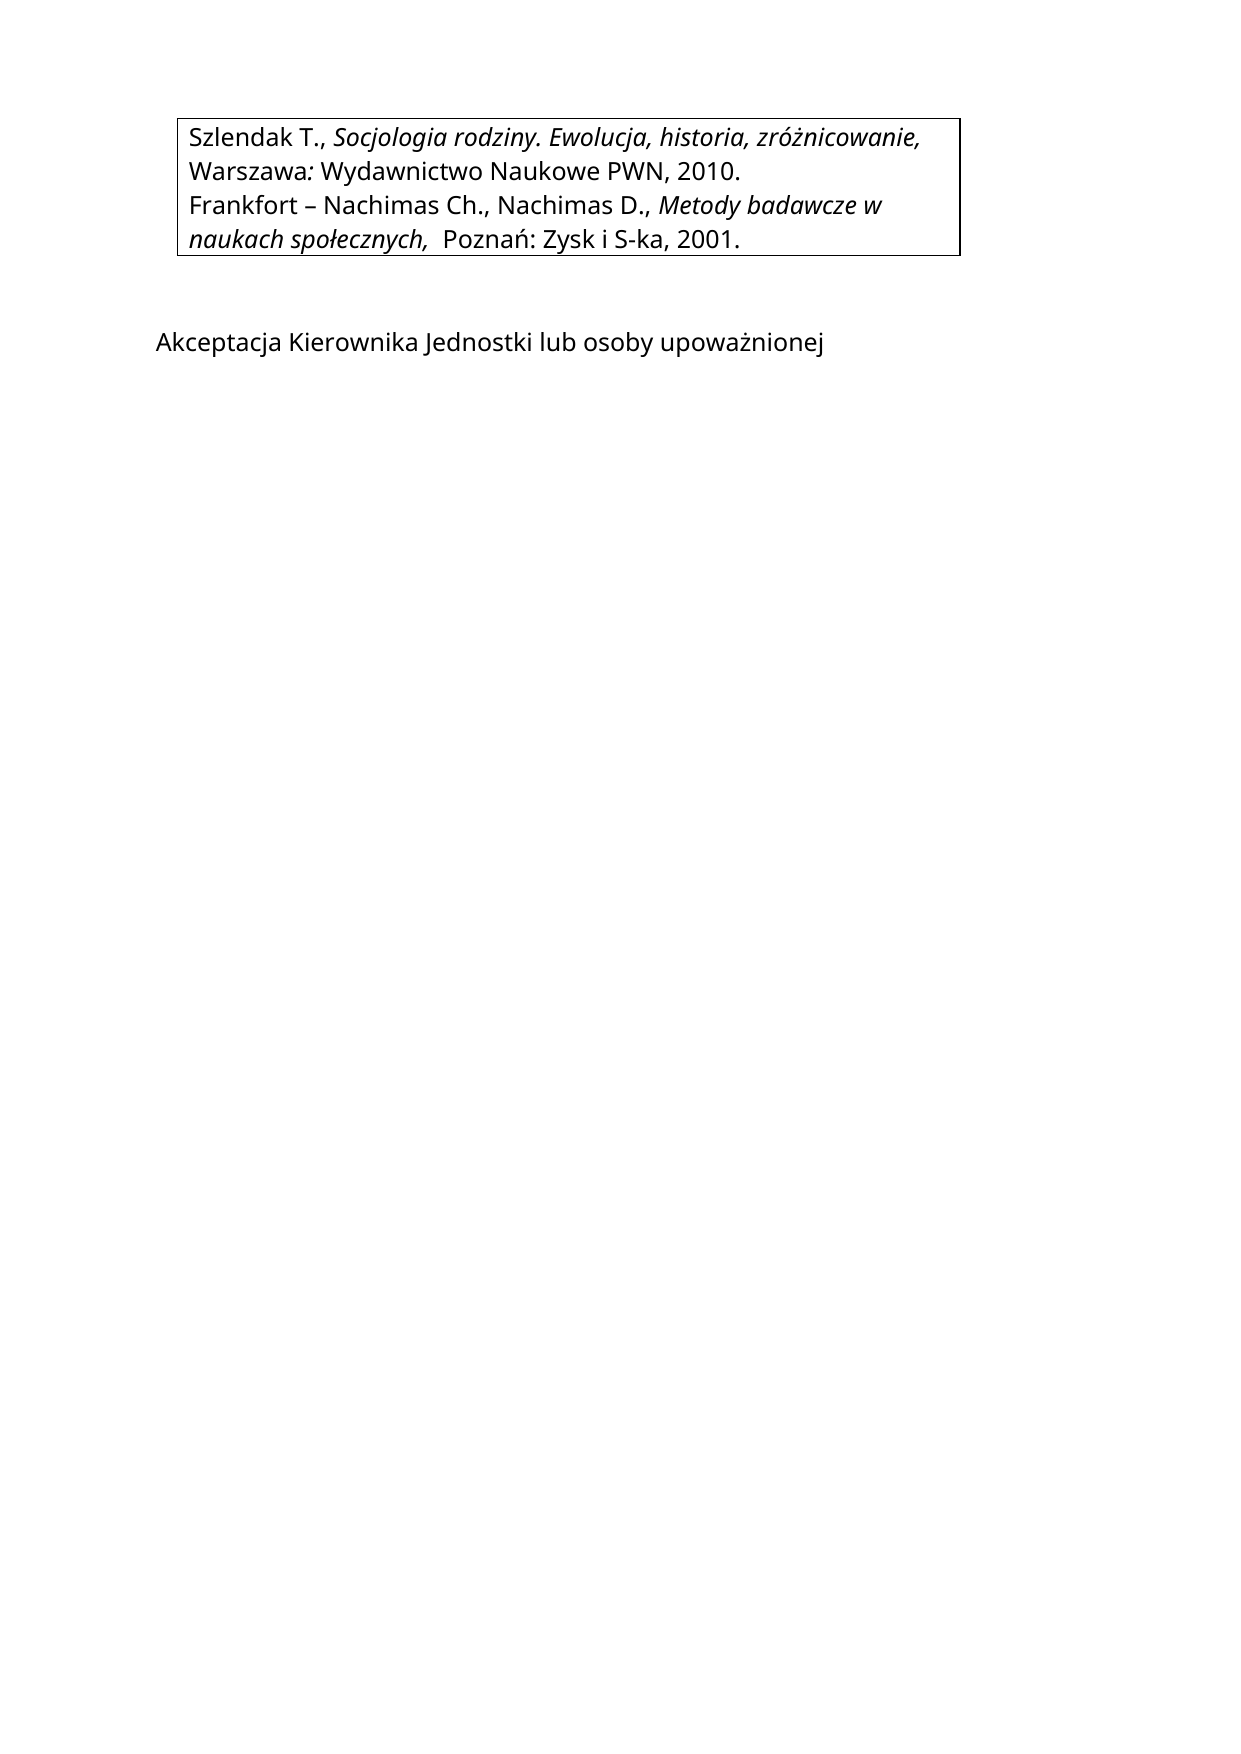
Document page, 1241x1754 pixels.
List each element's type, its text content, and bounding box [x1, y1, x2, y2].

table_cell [178, 119, 959, 255]
text Akceptacja Kierownika Jednostki lub osoby upoważnionej [156, 324, 1122, 359]
